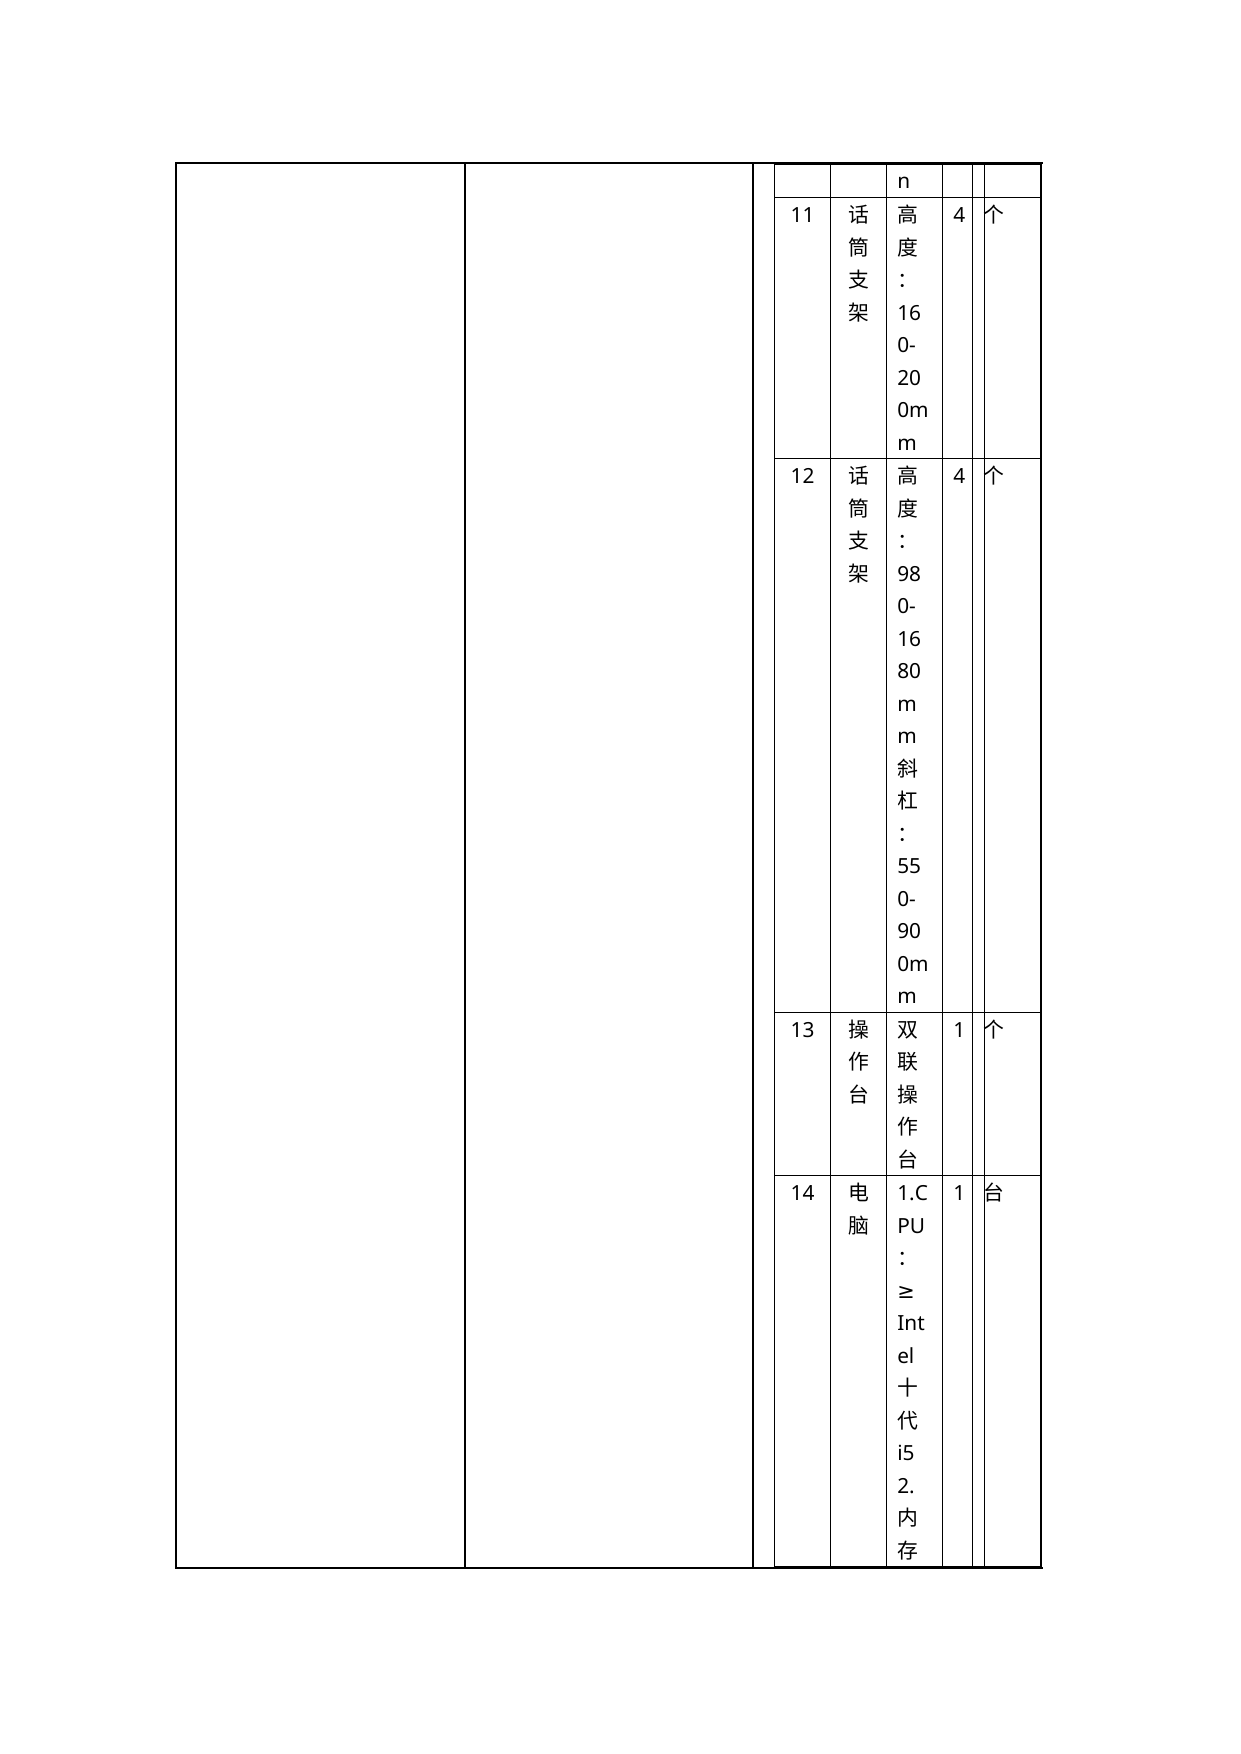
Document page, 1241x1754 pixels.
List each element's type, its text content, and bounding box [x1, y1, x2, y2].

table_cell [466, 164, 752, 1567]
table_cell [985, 165, 1040, 197]
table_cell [754, 164, 774, 1567]
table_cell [985, 198, 1040, 458]
table_cell 说明： 1.本项目核心产品：※户外单红模组。 2.标▲项为重要参数，不满足将影响评分。 3.本项目为部分面向中小企业采购，预留形式为合同分包，预留份额40%，具体详见采购内容。 [985, 459, 1040, 1012]
table_cell 1 [177, 164, 464, 1567]
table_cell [985, 1176, 1040, 1566]
